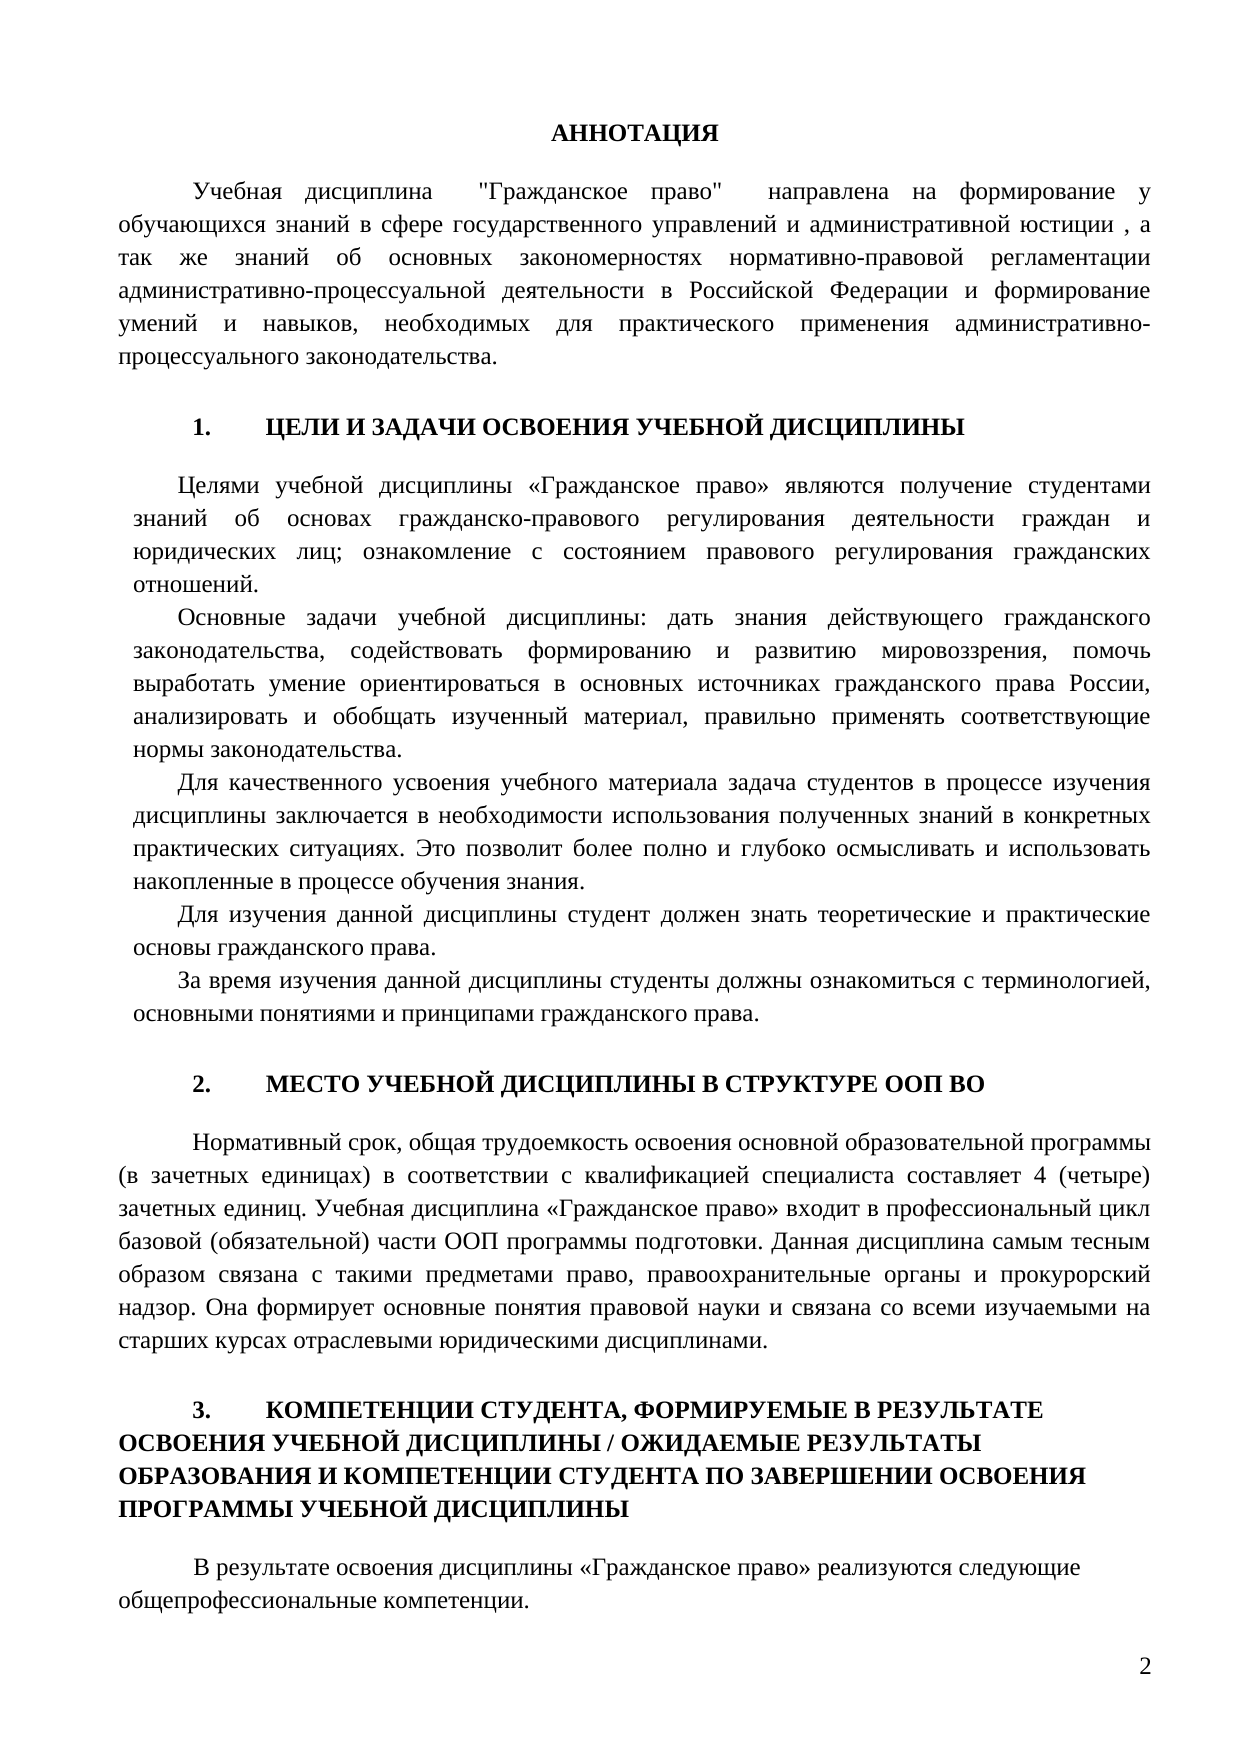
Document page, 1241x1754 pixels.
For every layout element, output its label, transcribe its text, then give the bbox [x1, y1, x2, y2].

text Для качественного усвоения учебного материала задача студентов в процессе изучения дисциплины заключается в необходимости использования полученных знаний в конкретных практических ситуациях. Это позволит более полно и глубоко осмысливать и использовать накопленные в процессе обучения знания. [133, 767, 1152, 895]
text Учебная дисциплина "Гражданское право" направлена на формирование у обучающихся знаний в сфере государственного управлений и административной юстиции , а так же знаний об основных закономерностях нормативно-правовой регламентации административно-процессуальной деятельности в Российской Федерации и формирование умений и навыков, необходимых для практического применения административно-процессуального законодательства. [118, 176, 1152, 370]
text 3. КОМПЕТЕНЦИИ СТУДЕНТА, ФОРМИРУЕМЫЕ В РЕЗУЛЬТАТЕ ОСВОЕНИЯ УЧЕБНОЙ ДИСЦИПЛИНЫ / ОЖИДАЕМЫЕ РЕЗУЛЬТАТЫ ОБРАЗОВАНИЯ И КОМПЕТЕНЦИИ СТУДЕНТА ПО ЗАВЕРШЕНИИ ОСВОЕНИЯ ПРОГРАММЫ УЧЕБНОЙ ДИСЦИПЛИНЫ [118, 1395, 1152, 1523]
text Основные задачи учебной дисциплины: дать знания действующего гражданского законодательства, содействовать формированию и развитию мировоззрения, помочь выработать умение ориентироваться в основных источниках гражданского права России, анализировать и обобщать изученный материал, правильно применять соответствующие нормы законодательства. [133, 602, 1152, 763]
text Целями учебной дисциплины «Гражданское право» являются получение студентами знаний об основах гражданско-правового регулирования деятельности граждан и юридических лиц; ознакомление с состоянием правового регулирования гражданских отношений. [133, 470, 1152, 598]
text За время изучения данной дисциплины студенты должны ознакомиться с терминологией, основными понятиями и принципами гражданского права. [133, 965, 1152, 1027]
text В результате освоения дисциплины «Гражданское право» реализуются следующие общепрофессиональные компетенции. [118, 1552, 1152, 1614]
list ЦЕЛИ И ЗАДАЧИ ОСВОЕНИЯ УЧЕБНОЙ ДИСЦИПЛИНЫ [192, 412, 1152, 441]
text Нормативный срок, общая трудоемкость освоения основной образовательной программы (в зачетных единицах) в соответствии с квалификацией специалиста составляет 4 (четыре) зачетных единиц. Учебная дисциплина «Гражданское право» входит в профессиональный цикл базовой (обязательной) части ООП программы подготовки. Данная дисциплина самым тесным образом связана с такими предметами право, правоохранительные органы и прокурорский надзор. Она формирует основные понятия правовой науки и связана со всеми изучаемыми на старших курсах отраслевыми юридическими дисциплинами. [118, 1127, 1152, 1353]
text 2. МЕСТО УЧЕБНОЙ ДИСЦИПЛИНЫ В СТРУКТУРЕ ООП ВО [118, 1069, 1152, 1097]
text Для изучения данной дисциплины студент должен знать теоретические и практические основы гражданского права. [133, 899, 1152, 961]
text АННОТАЦИЯ [118, 118, 1152, 147]
